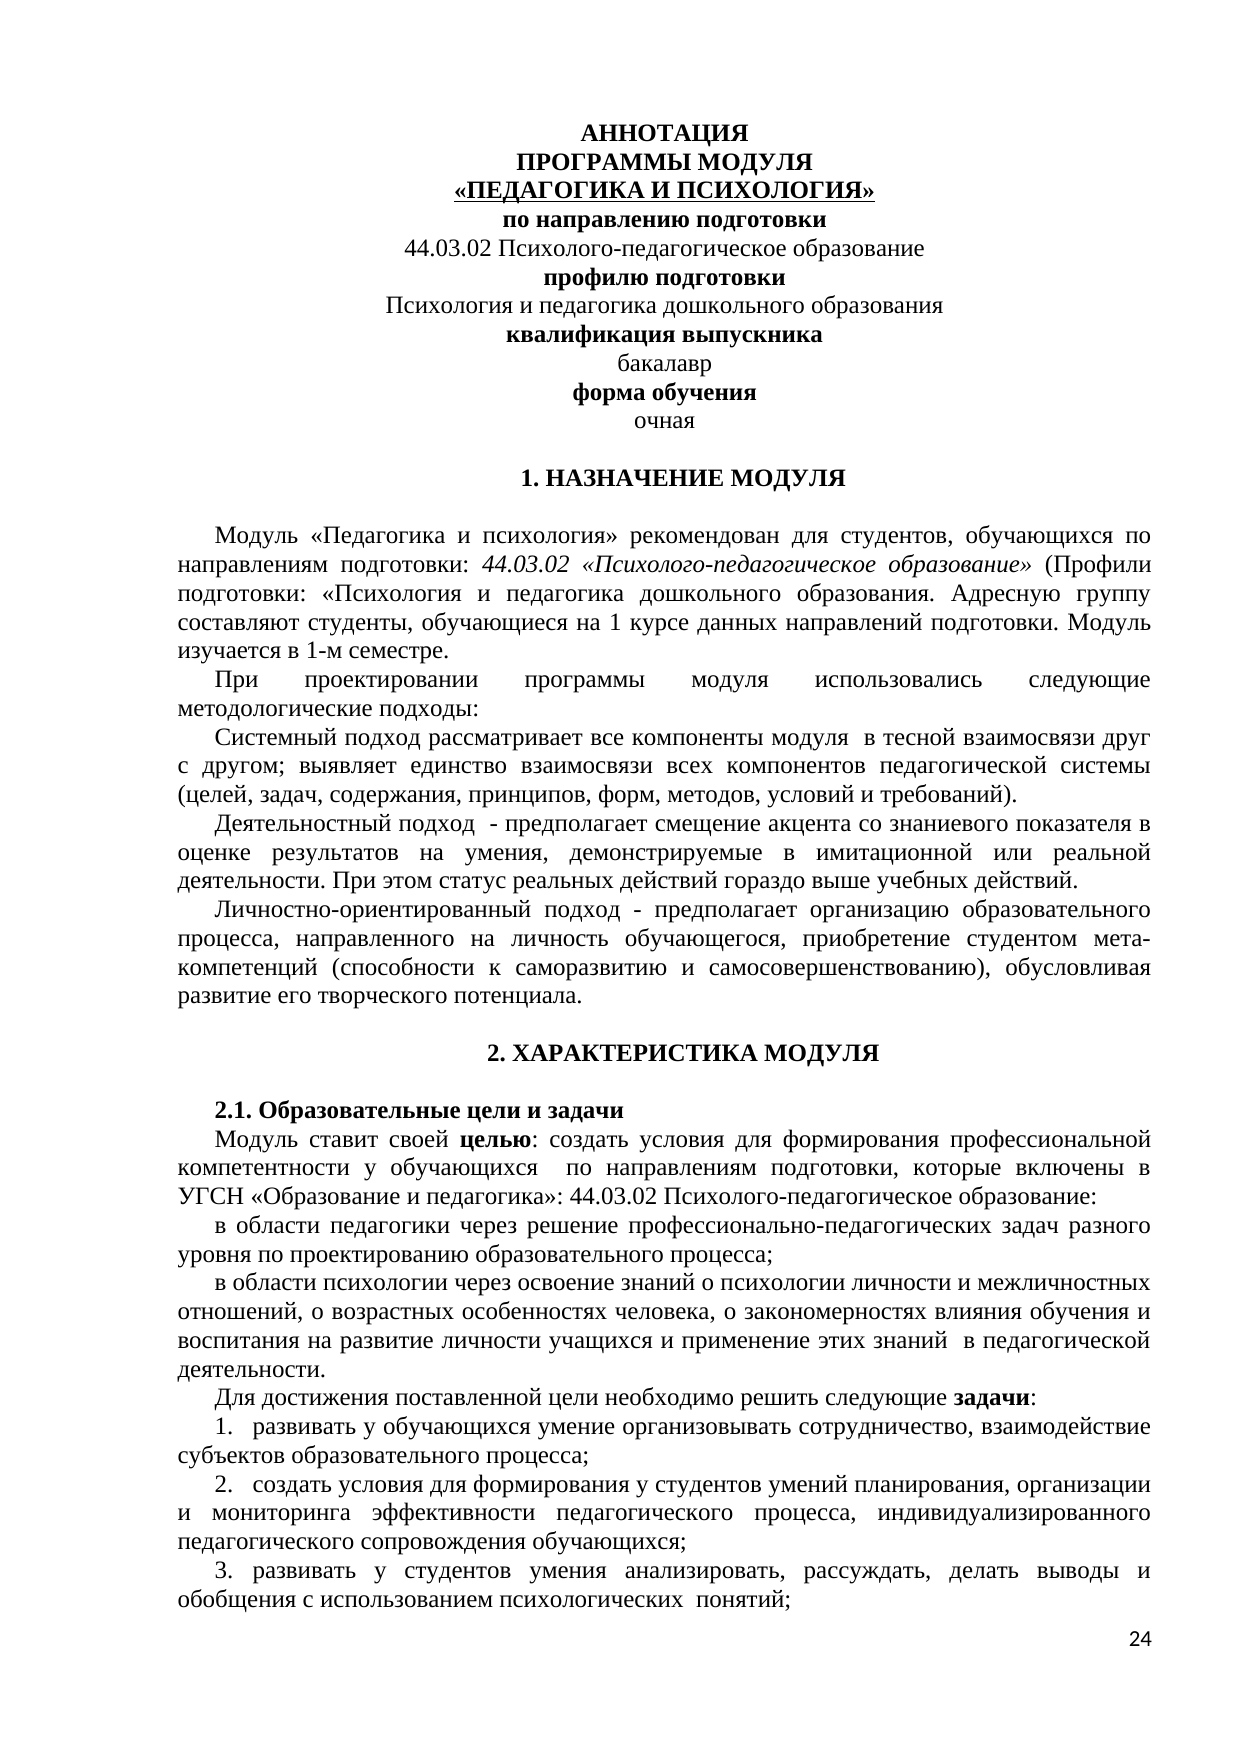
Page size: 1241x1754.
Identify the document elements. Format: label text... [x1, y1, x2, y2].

text Личностно-ориентированный подход - предполагает организацию образовательного процесса, направленного на личность обучающегося, приобретение студентом мета-компетенций (способности к саморазвитию и самосовершенствованию), обусловливая развитие его творческого потенциала. [177, 894, 1152, 1009]
text бакалавр [177, 348, 1152, 377]
text Для достижения поставленной цели необходимо решить следующие задачи: [177, 1382, 1152, 1411]
text квалификация выпускника [177, 319, 1152, 348]
text по направлению подготовки [177, 204, 1152, 233]
list создать условия для формирования у студентов умений планирования, организации и мониторинга эффективности педагогического процесса, индивидуализированного педагогического сопровождения обучающихся; [177, 1469, 1152, 1555]
text в области психологии через освоение знаний о психологии личности и межличностных отношений, о возрастных особенностях человека, о закономерностях влияния обучения и воспитания на развитие личности учащихся и применение этих знаний в педагогической деятельности. [177, 1267, 1152, 1382]
text 44.03.02 Психолого-педагогическое образование [177, 233, 1152, 262]
text Системный подход рассматривает все компоненты модуля в тесной взаимосвязи друг с другом; выявляет единство взаимосвязи всех компонентов педагогической системы (целей, задач, содержания, принципов, форм, методов, условий и требований). [177, 722, 1152, 808]
text программЫ модуля [177, 147, 1152, 176]
text в области педагогики через решение профессионально-педагогических задач разного уровня по проектированию образовательного процесса; [177, 1210, 1152, 1267]
text АННОТАЦИЯ [177, 118, 1152, 147]
text «ПЕДАГОГИКА И ПСИХОЛОГИЯ» [177, 176, 1152, 204]
text Психология и педагогика дошкольного образования [177, 291, 1152, 319]
text Модуль ставит своей целью: создать условия для формирования профессиональной компетентности у обучающихся по направлениям подготовки, которые включены в УГСН «Образование и педагогика»: 44.03.02 Психолого-педагогическое образование: [177, 1124, 1152, 1210]
text форма обучения [177, 377, 1152, 406]
list развивать у студентов умения анализировать, рассуждать, делать выводы и обобщения с использованием психологических понятий; [177, 1555, 1152, 1612]
text Деятельностный подход - предполагает смещение акцента со знаниевого показателя в оценке результатов на умения, демонстрируемые в имитационной или реальной деятельности. При этом статус реальных действий гораздо выше учебных действий. [177, 808, 1152, 894]
text 2.1. Образовательные цели и задачи [177, 1095, 1152, 1124]
subtitle 2. ХАРАКТЕРИСТИКА МОДУЛЯ [177, 1038, 1152, 1067]
text профилю подготовки [177, 262, 1152, 291]
list развивать у обучающихся умение организовывать сотрудничество, взаимодействие субъектов образовательного процесса; [177, 1411, 1152, 1469]
text Модуль «Педагогика и психология» рекомендован для студентов, обучающихся по направлениям подготовки: 44.03.02 «Психолого-педагогическое образование» (Профили подготовки: «Психология и педагогика дошкольного образования. Адресную группу составляют студенты, обучающиеся на 1 курсе данных направлений подготовки. Модуль изучается в 1-м семестре. [177, 521, 1152, 664]
text очная [177, 406, 1152, 434]
text При проектировании программы модуля использовались следующие методологические подходы: [177, 664, 1152, 722]
subtitle 1. назначение модуля [177, 463, 1152, 492]
